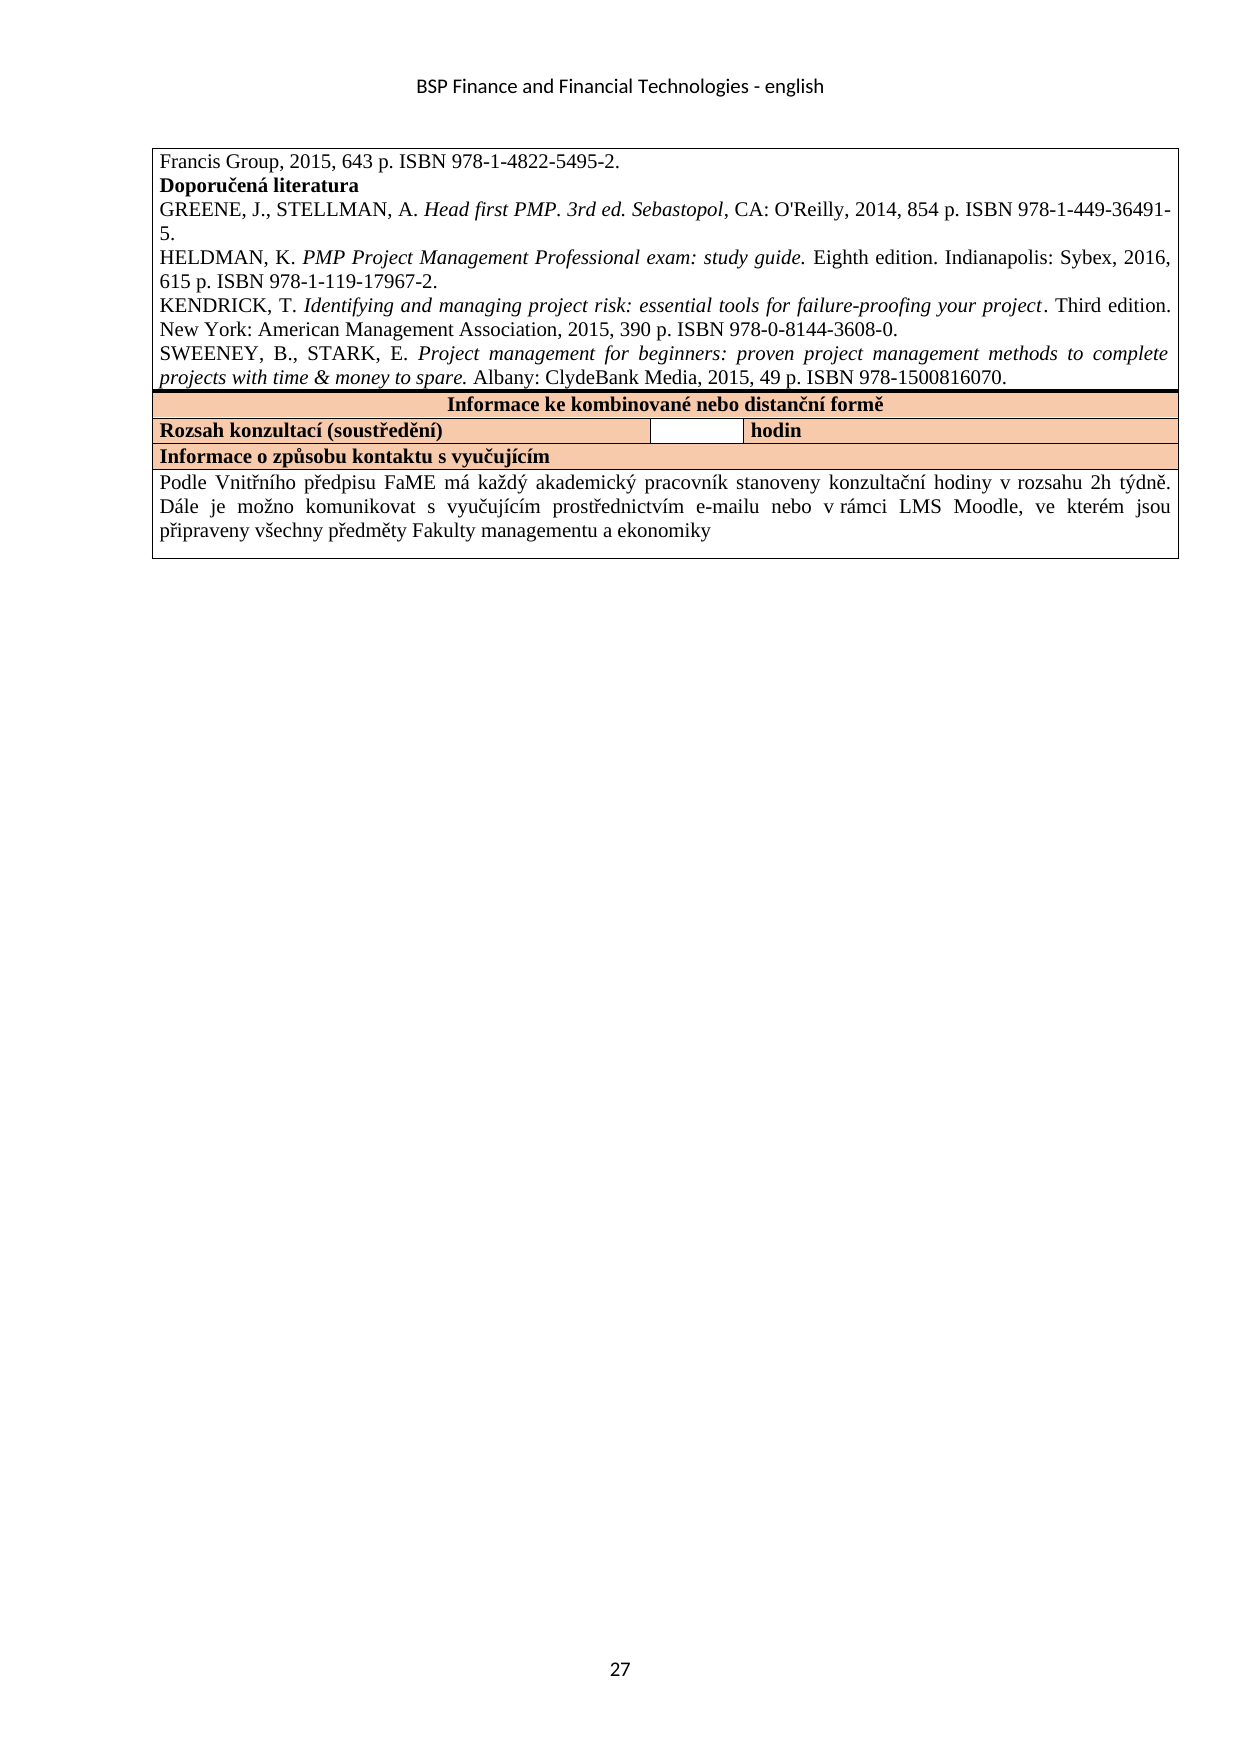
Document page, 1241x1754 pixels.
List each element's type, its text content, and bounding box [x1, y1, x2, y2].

table_cell Informace ke kombinované nebo distanční formě [153, 393, 1178, 417]
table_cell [153, 149, 1178, 389]
table_cell Podle Vnitřního předpisu FaME má každý akademický pracovník stanoveny konzultační hodiny v rozsahu 2h týdně. Dále je možno komunikovat s vyučujícím prostřednictvím e-mailu nebo v rámci LMS Moodle, ve kterém jsou připraveny všechny předměty Fakulty managementu a ekonomiky [153, 470, 1178, 558]
table_cell hodin [744, 419, 1178, 443]
table_cell [651, 419, 743, 443]
table_cell Informace o způsobu kontaktu s vyučujícím [153, 444, 1178, 469]
table_cell Rozsah konzultací (soustředění) [153, 419, 650, 443]
